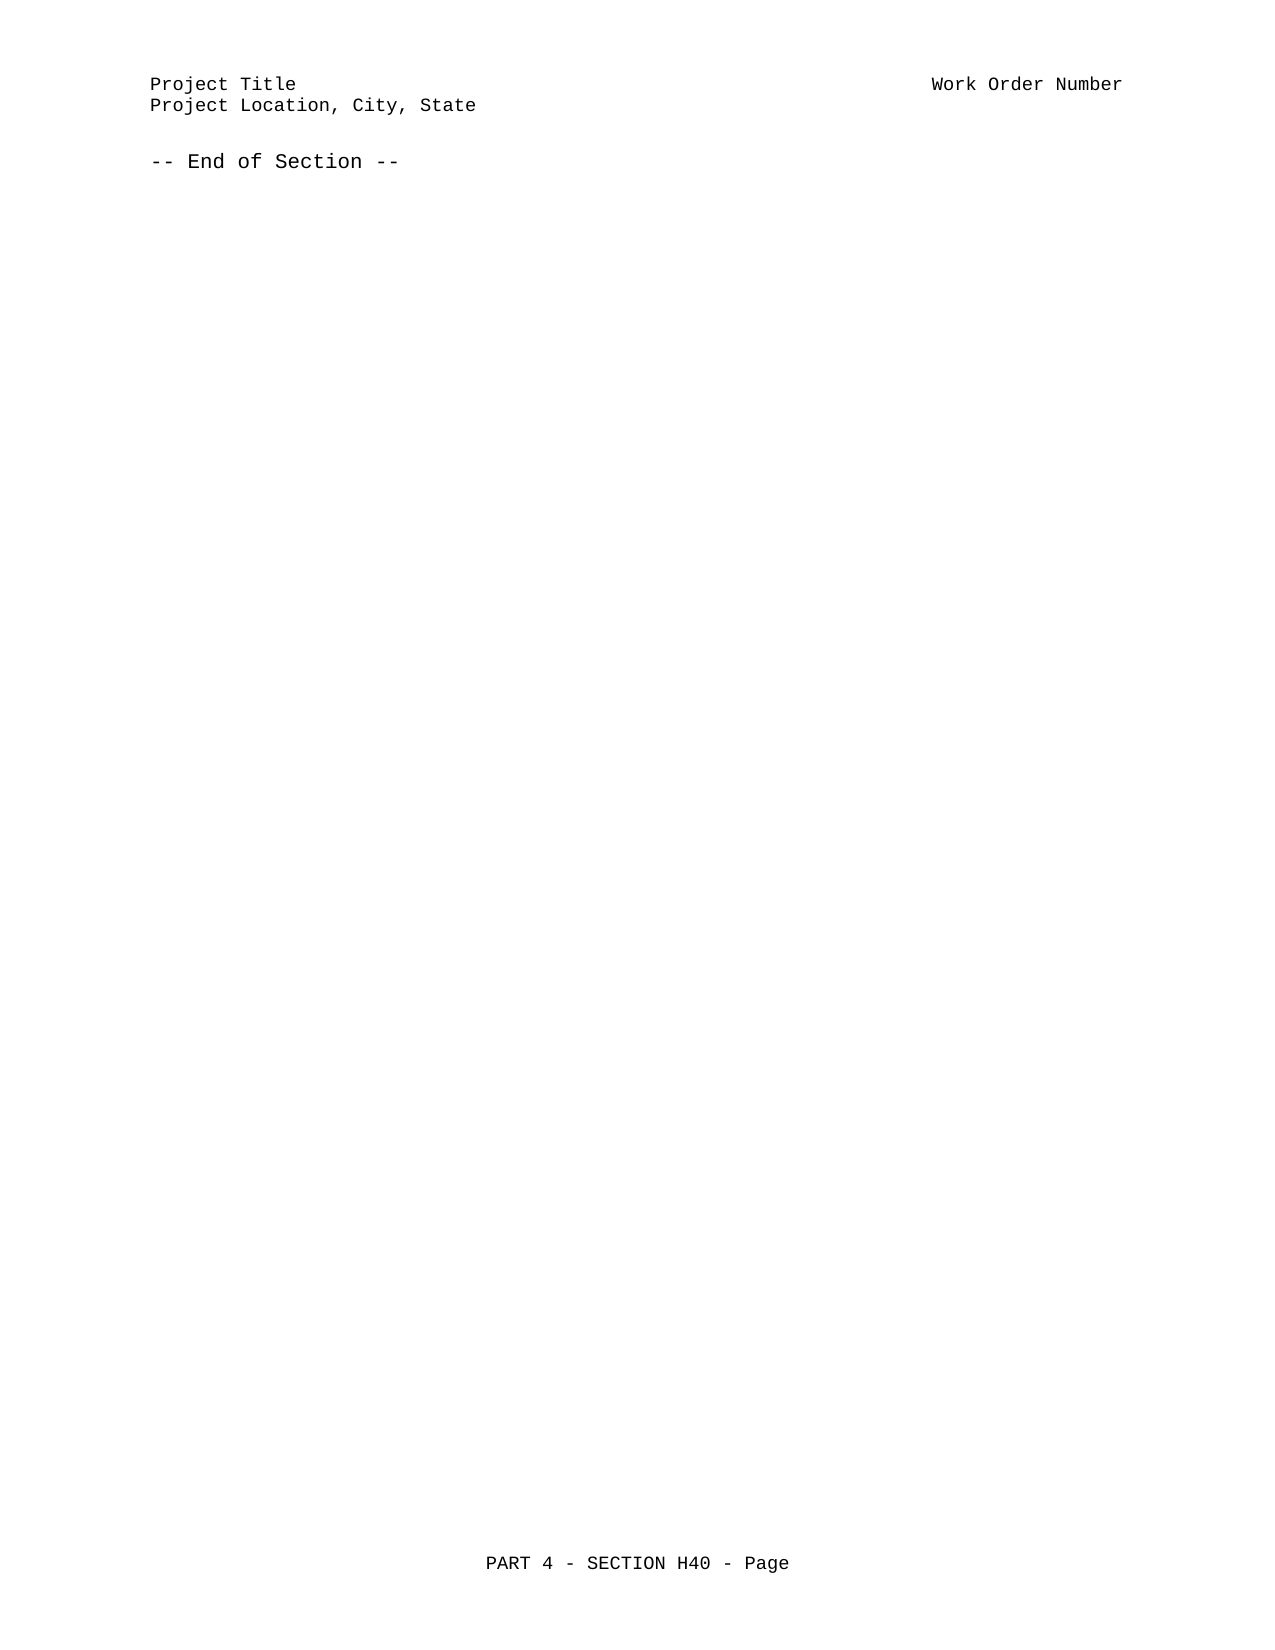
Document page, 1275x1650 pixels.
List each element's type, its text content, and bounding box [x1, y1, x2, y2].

text -- End of Section -- [150, 152, 1125, 175]
